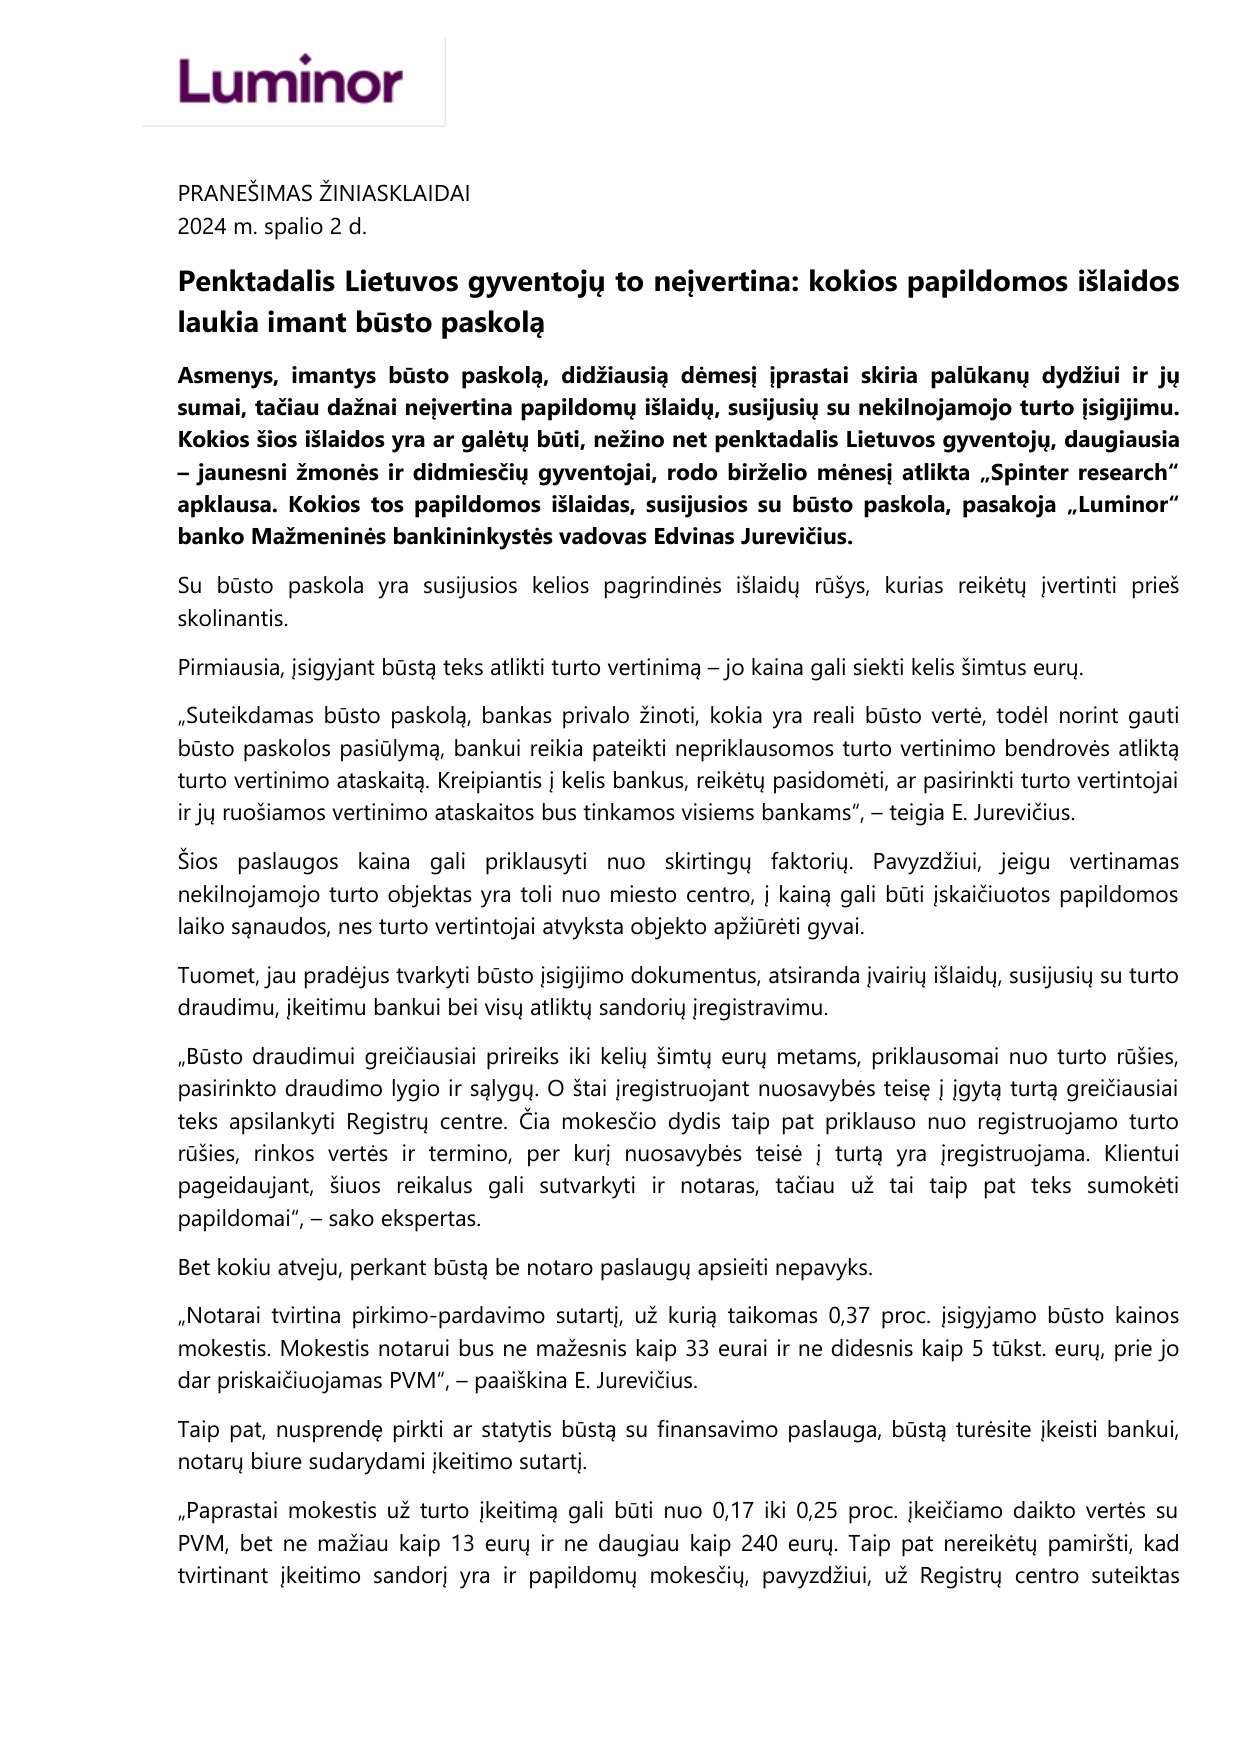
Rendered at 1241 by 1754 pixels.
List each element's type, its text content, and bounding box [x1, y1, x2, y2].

text Bet kokiu atveju, perkant būstą be notaro paslaugų apsieiti nepavyks. [177, 1250, 1181, 1281]
text „Būsto draudimui greičiausiai prireiks iki kelių šimtų eurų metams, priklausomai nuo turto rūšies, pasirinkto draudimo lygio ir sąlygų. O štai įregistruojant nuosavybės teisę į įgytą turtą greičiausiai teks apsilankyti Registrų centre. Čia mokesčio dydis taip pat priklauso nuo registruojamo turto rūšies, rinkos vertės ir termino, per kurį nuosavybės teisė į turtą yra įregistruojama. Klientui pageidaujant, šiuos reikalus gali sutvarkyti ir notaras, tačiau už tai taip pat teks sumokėti papildomai“, – sako ekspertas. [177, 1040, 1181, 1232]
text Tuomet, jau pradėjus tvarkyti būsto įsigijimo dokumentus, atsiranda įvairių išlaidų, susijusių su turto draudimu, įkeitimu bankui bei visų atliktų sandorių įregistravimu. [177, 959, 1181, 1021]
picture [141, 38, 447, 128]
text Asmenys, imantys būsto paskolą, didžiausią dėmesį įprastai skiria palūkanų dydžiui ir jų sumai, tačiau dažnai neįvertina papildomų išlaidų, susijusių su nekilnojamojo turto įsigijimu. Kokios šios išlaidos yra ar galėtų būti, nežino net penktadalis Lietuvos gyventojų, daugiausia – jaunesni žmonės ir didmiesčių gyventojai, rodo birželio mėnesį atlikta „Spinter research“ apklausa. Kokios tos papildomos išlaidas, susijusios su būsto paskola, pasakoja „Luminor“ banko Mažmeninės bankininkystės vadovas Edvinas Jurevičius. [177, 359, 1181, 551]
text Penktadalis Lietuvos gyventojų to neįvertina: kokios papildomos išlaidos laukia imant būsto paskolą [177, 260, 1181, 340]
text PRANEŠIMAS ŽINIASKLAIDAI 2024 m. spalio 2 d. [177, 177, 1181, 241]
text Šios paslaugos kaina gali priklausyti nuo skirtingų faktorių. Pavyzdžiui, jeigu vertinamas nekilnojamojo turto objektas yra toli nuo miesto centro, į kainą gali būti įskaičiuotos papildomos laiko sąnaudos, nes turto vertintojai atvyksta objekto apžiūrėti gyvai. [177, 845, 1181, 940]
text Pirmiausia, įsigyjant būstą teks atlikti turto vertinimą – jo kaina gali siekti kelis šimtus eurų. [177, 650, 1181, 681]
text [177, 1494, 1181, 1589]
text Taip pat, nusprendę pirkti ar statytis būstą su finansavimo paslauga, būstą turėsite įkeisti bankui, notarų biure sudarydami įkeitimo sutartį. [177, 1413, 1181, 1476]
text „Suteikdamas būsto paskolą, bankas privalo žinoti, kokia yra reali būsto vertė, todėl norint gauti būsto paskolos pasiūlymą, bankui reikia pateikti nepriklausomos turto vertinimo bendrovės atliktą turto vertinimo ataskaitą. Kreipiantis į kelis bankus, reikėtų pasidomėti, ar pasirinkti turto vertintojai ir jų ruošiamos vertinimo ataskaitos bus tinkamos visiems bankams“, – teigia E. Jurevičius. [177, 699, 1181, 827]
text „Notarai tvirtina pirkimo-pardavimo sutartį, už kurią taikomas 0,37 proc. įsigyjamo būsto kainos mokestis. Mokestis notarui bus ne mažesnis kaip 33 eurai ir ne didesnis kaip 5 tūkst. eurų, prie jo dar priskaičiuojamas PVM“, – paaiškina E. Jurevičius. [177, 1299, 1181, 1394]
text Su būsto paskola yra susijusios kelios pagrindinės išlaidų rūšys, kurias reikėtų įvertinti prieš skolinantis. [177, 569, 1181, 632]
